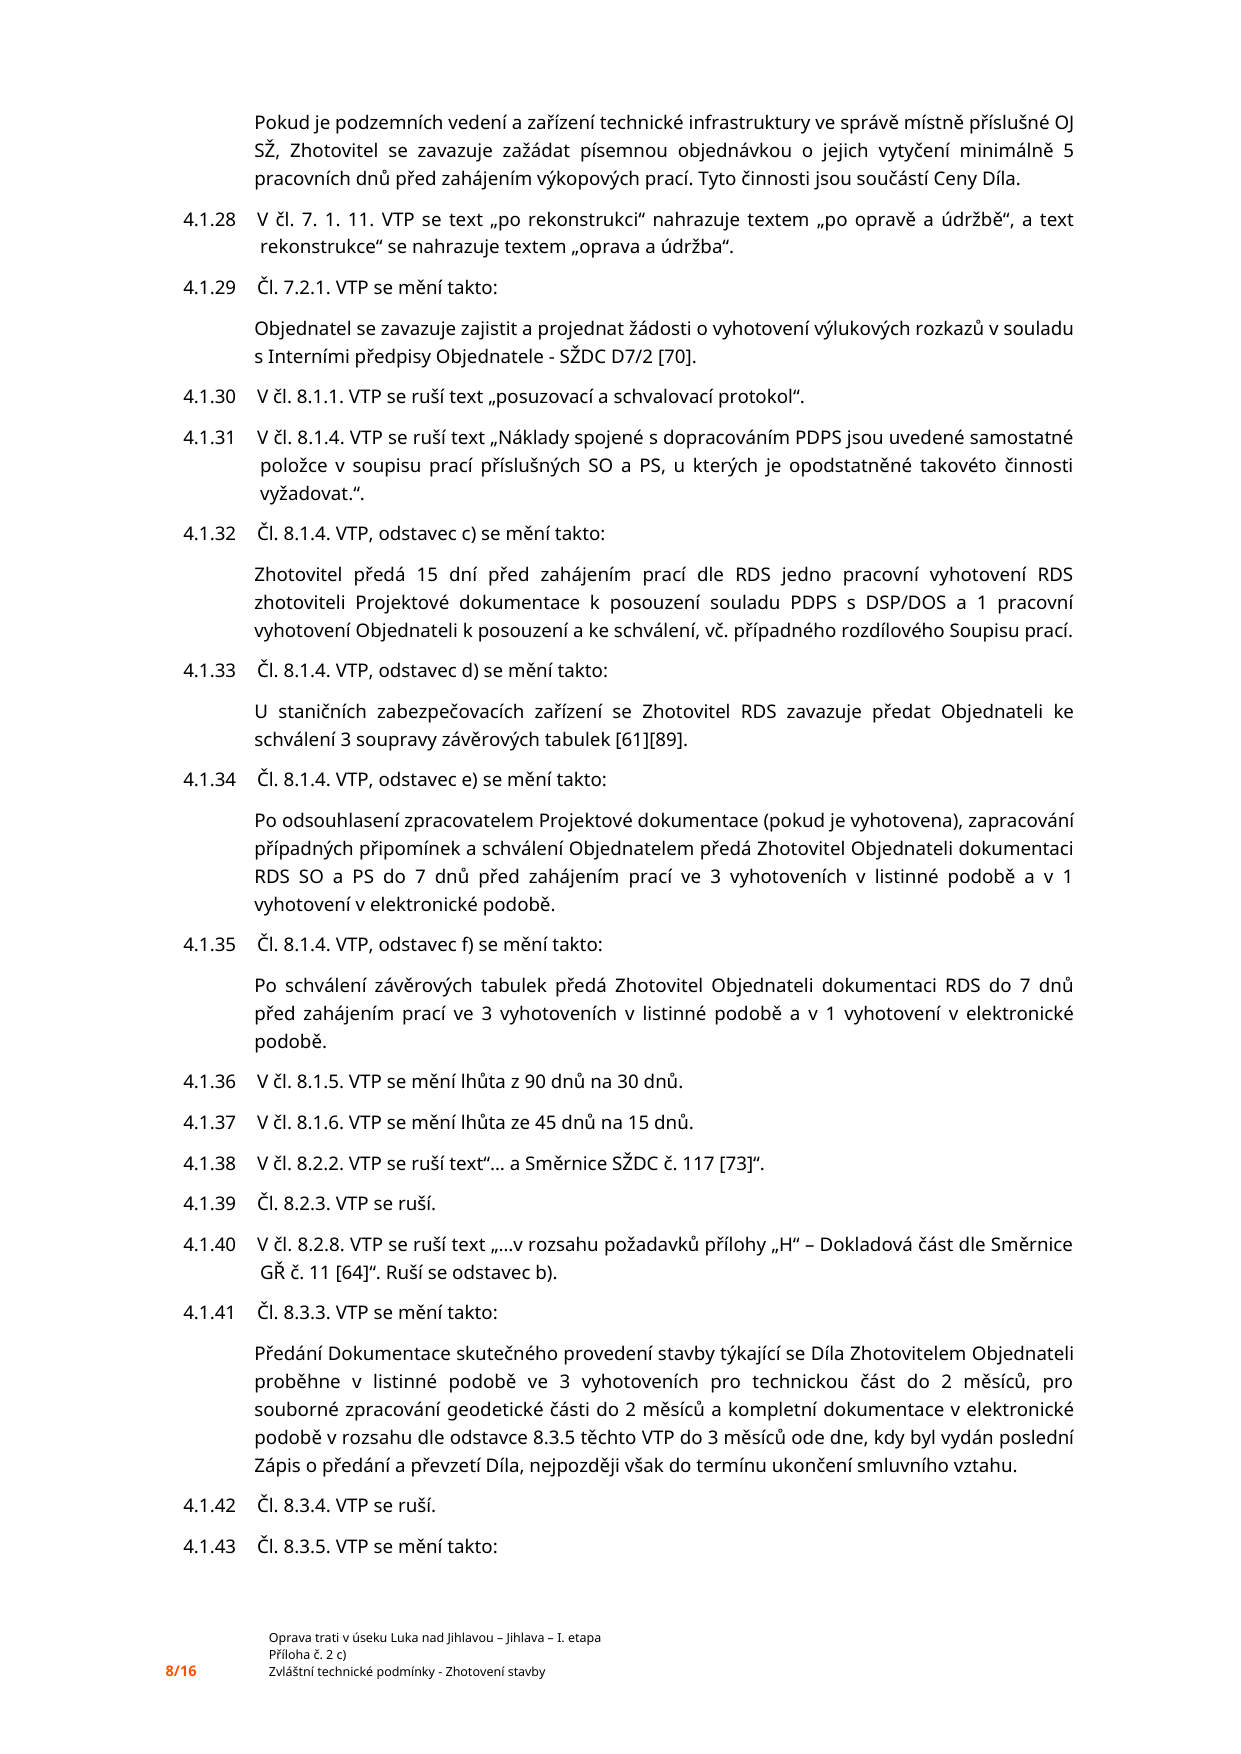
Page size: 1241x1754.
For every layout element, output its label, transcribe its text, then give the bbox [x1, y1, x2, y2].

text Zhotovitel předá 15 dní před zahájením prací dle RDS jedno pracovní vyhotovení RDS zhotoviteli Projektové dokumentace k posouzení souladu PDPS s DSP/DOS a 1 pracovní vyhotovení Objednateli k posouzení a ke schválení, vč. případného rozdílového Soupisu prací. [254, 561, 1075, 643]
text Předání Dokumentace skutečného provedení stavby týkající se Díla Zhotovitelem Objednateli proběhne v listinné podobě ve 3 vyhotoveních pro technickou část do 2 měsíců, pro souborné zpracování geodetické části do 2 měsíců a kompletní dokumentace v elektronické podobě v rozsahu dle odstavce 8.3.5 těchto VTP do 3 měsíců ode dne, kdy byl vydán poslední Zápis o předání a převzetí Díla, nejpozději však do termínu ukončení smluvního vztahu. [254, 1340, 1075, 1478]
text Čl. 8.1.4. VTP, odstavec f) se mění takto: [183, 932, 1075, 957]
text Po odsouhlasení zpracovatelem Projektové dokumentace (pokud je vyhotovena), zapracování případných připomínek a schválení Objednatelem předá Zhotovitel Objednateli dokumentaci RDS SO a PS do 7 dnů před zahájením prací ve 3 vyhotoveních v listinné podobě a v 1 vyhotovení v elektronické podobě. [254, 807, 1075, 917]
text V čl. 8.1.5. VTP se mění lhůta z 90 dnů na 30 dnů. [183, 1069, 1075, 1094]
text Čl. 8.2.3. VTP se ruší. [183, 1190, 1075, 1216]
text Čl. 8.3.5. VTP se mění takto: [183, 1533, 1075, 1559]
text U staničních zabezpečovacích zařízení se Zhotovitel RDS zavazuje předat Objednateli ke schválení 3 soupravy závěrových tabulek [61][89]. [254, 698, 1075, 752]
text Čl. 8.1.4. VTP, odstavec c) se mění takto: [183, 521, 1075, 546]
text Čl. 8.1.4. VTP, odstavec d) se mění takto: [183, 658, 1075, 683]
text V čl. 8.1.4. VTP se ruší text „Náklady spojené s dopracováním PDPS jsou uvedené samostatné položce v soupisu prací příslušných SO a PS, u kterých je opodstatněné takovéto činnosti vyžadovat.“. [183, 424, 1075, 506]
text Pokud je podzemních vedení a zařízení technické infrastruktury ve správě místně příslušné OJ SŽ, Zhotovitel se zavazuje zažádat písemnou objednávkou o jejich vytyčení minimálně 5 pracovních dnů před zahájením výkopových prací. Tyto činnosti jsou součástí Ceny Díla. [254, 109, 1075, 191]
text V čl. 8.2.2. VTP se ruší text“… a Směrnice SŽDC č. 117 [73]“. [183, 1150, 1075, 1175]
text Objednatel se zavazuje zajistit a projednat žádosti o vyhotovení výlukových rozkazů v souladu s Interními předpisy Objednatele - SŽDC D7/2 [70]. [254, 315, 1075, 368]
text V čl. 7. 1. 11. VTP se text „po rekonstrukci“ nahrazuje textem „po opravě a údržbě“, a text rekonstrukce“ se nahrazuje textem „oprava a údržba“. [183, 206, 1075, 259]
text Čl. 8.3.4. VTP se ruší. [183, 1493, 1075, 1518]
text V čl. 8.1.6. VTP se mění lhůta ze 45 dnů na 15 dnů. [183, 1109, 1075, 1135]
text Čl. 8.1.4. VTP, odstavec e) se mění takto: [183, 767, 1075, 792]
text Čl. 7.2.1. VTP se mění takto: [183, 274, 1075, 300]
text V čl. 8.2.8. VTP se ruší text „…v rozsahu požadavků přílohy „H“ – Dokladová část dle Směrnice GŘ č. 11 [64]“. Ruší se odstavec b). [183, 1231, 1075, 1284]
text Čl. 8.3.3. VTP se mění takto: [183, 1299, 1075, 1325]
text V čl. 8.1.1. VTP se ruší text „posuzovací a schvalovací protokol“. [183, 383, 1075, 409]
text Po schválení závěrových tabulek předá Zhotovitel Objednateli dokumentaci RDS do 7 dnů před zahájením prací ve 3 vyhotoveních v listinné podobě a v 1 vyhotovení v elektronické podobě. [254, 972, 1075, 1054]
